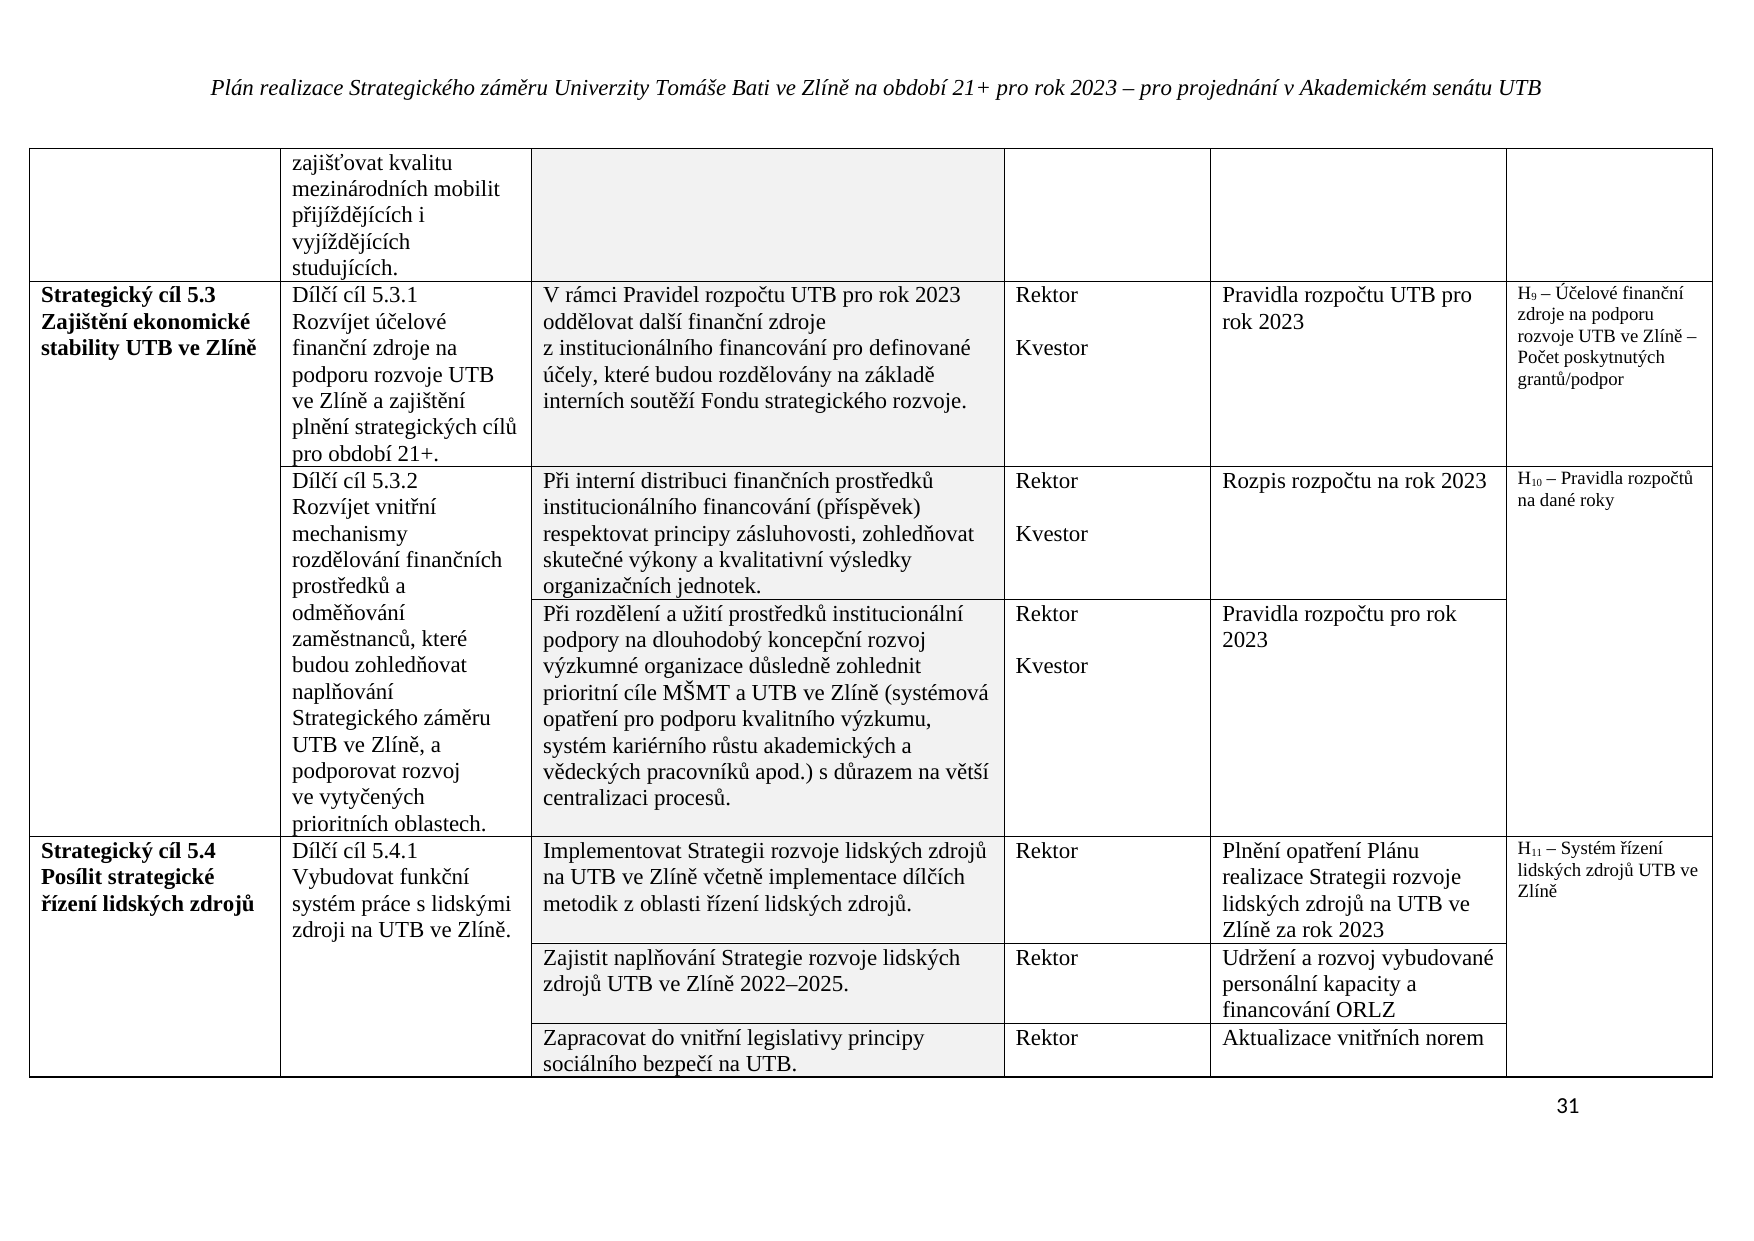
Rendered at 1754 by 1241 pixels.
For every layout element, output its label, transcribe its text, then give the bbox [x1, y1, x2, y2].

table_cell Rektor Kvestor [1005, 467, 1210, 599]
table_cell V rámci Pravidel rozpočtu UTB pro rok 2023 oddělovat další finanční zdroje z institucionálního financování pro definované účely, které budou rozdělovány na základě interních soutěží Fondu strategického rozvoje. [532, 282, 1004, 466]
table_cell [281, 149, 531, 281]
table_cell Strategický cíl 5.4 Posílit strategické řízení lidských zdrojů [30, 837, 280, 1076]
table_cell Pravidla rozpočtu UTB pro rok 2023 [1211, 282, 1506, 466]
table_cell Rektor Kvestor [1005, 282, 1210, 466]
table_cell Implementovat Strategii rozvoje lidských zdrojů na UTB ve Zlíně včetně implementace dílčích metodik z oblasti řízení lidských zdrojů. [532, 837, 1004, 942]
table_cell H10 – Pravidla rozpočtů na dané roky [1507, 467, 1712, 836]
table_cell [1211, 149, 1506, 281]
table_cell Rektor Kvestor [1005, 600, 1210, 836]
table_cell Dílčí cíl 5.4.1 Vybudovat funkční systém práce s lidskými zdroji na UTB ve Zlíně. [281, 837, 531, 1076]
table_cell Při interní distribuci finančních prostředků institucionálního financování (příspěvek) respektovat principy zásluhovosti, zohledňovat skutečné výkony a kvalitativní výsledky organizačních jednotek. [532, 467, 1004, 599]
table_cell Rozpis rozpočtu na rok 2023 [1211, 467, 1506, 599]
table_cell Udržení a rozvoj vybudované personální kapacity a financování ORLZ [1211, 944, 1506, 1023]
table_cell Zapracovat do vnitřní legislativy principy sociálního bezpečí na UTB. [532, 1024, 1004, 1076]
table_cell H9 – Účelové finanční zdroje na podporu rozvoje UTB ve Zlíně – Počet poskytnutých grantů/podpor [1507, 282, 1712, 466]
table_cell Zajistit naplňování Strategie rozvoje lidských zdrojů UTB ve Zlíně 2022–2025. [532, 944, 1004, 1023]
table_cell Strategický cíl 5.3 Zajištění ekonomické stability UTB ve Zlíně [30, 282, 280, 836]
table_cell Při rozdělení a užití prostředků institucionální podpory na dlouhodobý koncepční rozvoj výzkumné organizace důsledně zohlednit prioritní cíle MŠMT a UTB ve Zlíně (systémová opatření pro podporu kvalitního výzkumu, systém kariérního růstu akademických a vědeckých pracovníků apod.) s důrazem na větší centralizaci procesů. [532, 600, 1004, 836]
table_cell Rektor [1005, 1024, 1210, 1076]
table_cell Rektor [1005, 944, 1210, 1023]
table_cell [1005, 149, 1210, 281]
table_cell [532, 149, 1004, 281]
table_cell H11 – Systém řízení lidských zdrojů UTB ve Zlíně [1507, 837, 1712, 1076]
table_cell Dílčí cíl 5.3.2 Rozvíjet vnitřní mechanismy rozdělování finančních prostředků a odměňování zaměstnanců, které budou zohledňovat naplňování Strategického záměru UTB ve Zlíně, a podporovat rozvoj ve vytyčených prioritních oblastech. [281, 467, 531, 836]
table_cell Rektor [1005, 837, 1210, 942]
table_cell Dílčí cíl 5.3.1 Rozvíjet účelové finanční zdroje na podporu rozvoje UTB ve Zlíně a zajištění plnění strategických cílů pro období 21+. [281, 282, 531, 466]
table_cell Pravidla rozpočtu pro rok 2023 [1211, 600, 1506, 836]
table_cell Aktualizace vnitřních norem [1211, 1024, 1506, 1076]
table_cell Plnění opatření Plánu realizace Strategii rozvoje lidských zdrojů na UTB ve Zlíně za rok 2023 [1211, 837, 1506, 942]
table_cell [1507, 149, 1712, 281]
